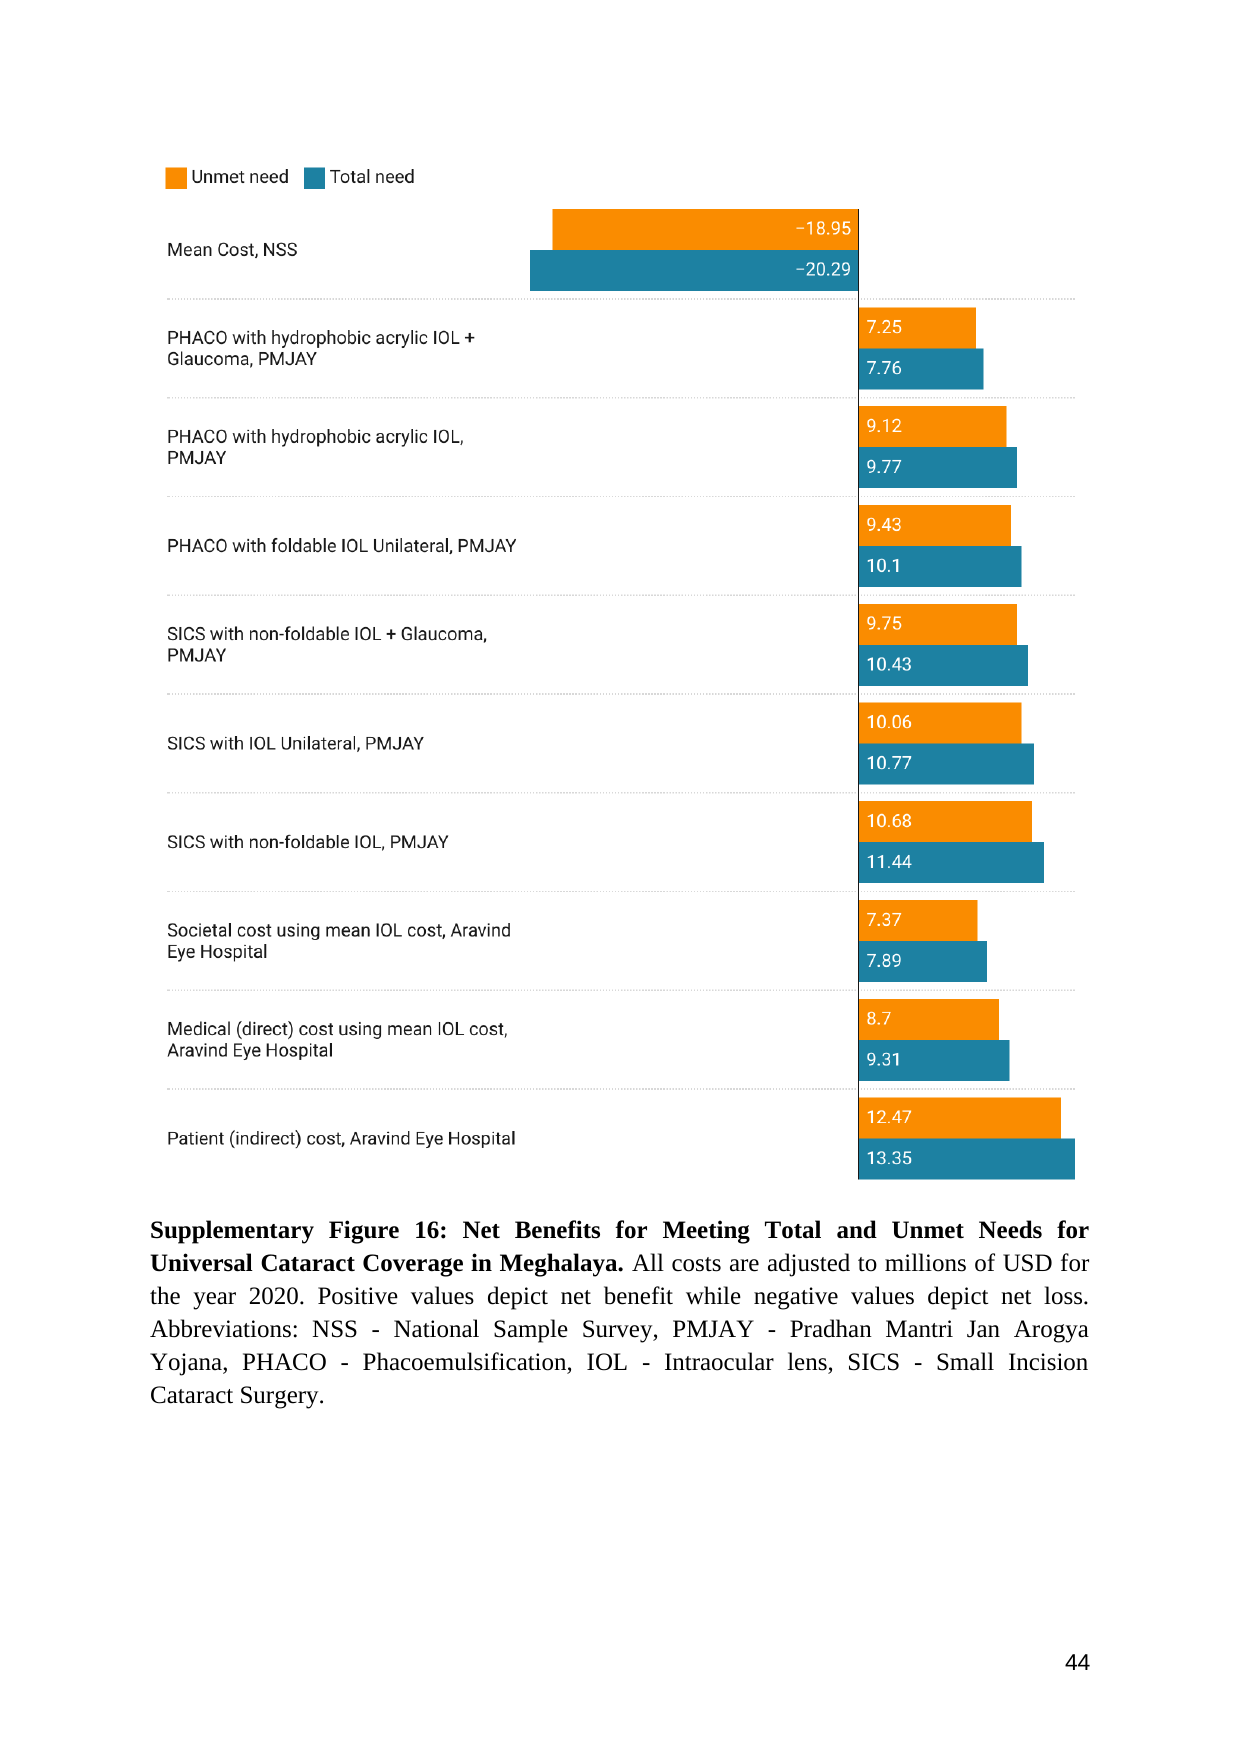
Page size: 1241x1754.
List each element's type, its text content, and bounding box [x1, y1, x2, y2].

text Supplementary Figure 16: Net Benefits for Meeting Total and Unmet Needs for Universal Cataract Coverage in Meghalaya. All costs are adjusted to millions of USD for the year 2020. Positive values depict net benefit while negative values depict net loss. Abbreviations: NSS - National Sample Survey, PMJAY - Pradhan Mantri Jan Arogya Yojana, PHACO - Phacoemulsification, IOL - Intraocular lens, SICS - Small Incision Cataract Surgery. [150, 1211, 1090, 1409]
picture [150, 150, 1091, 1211]
